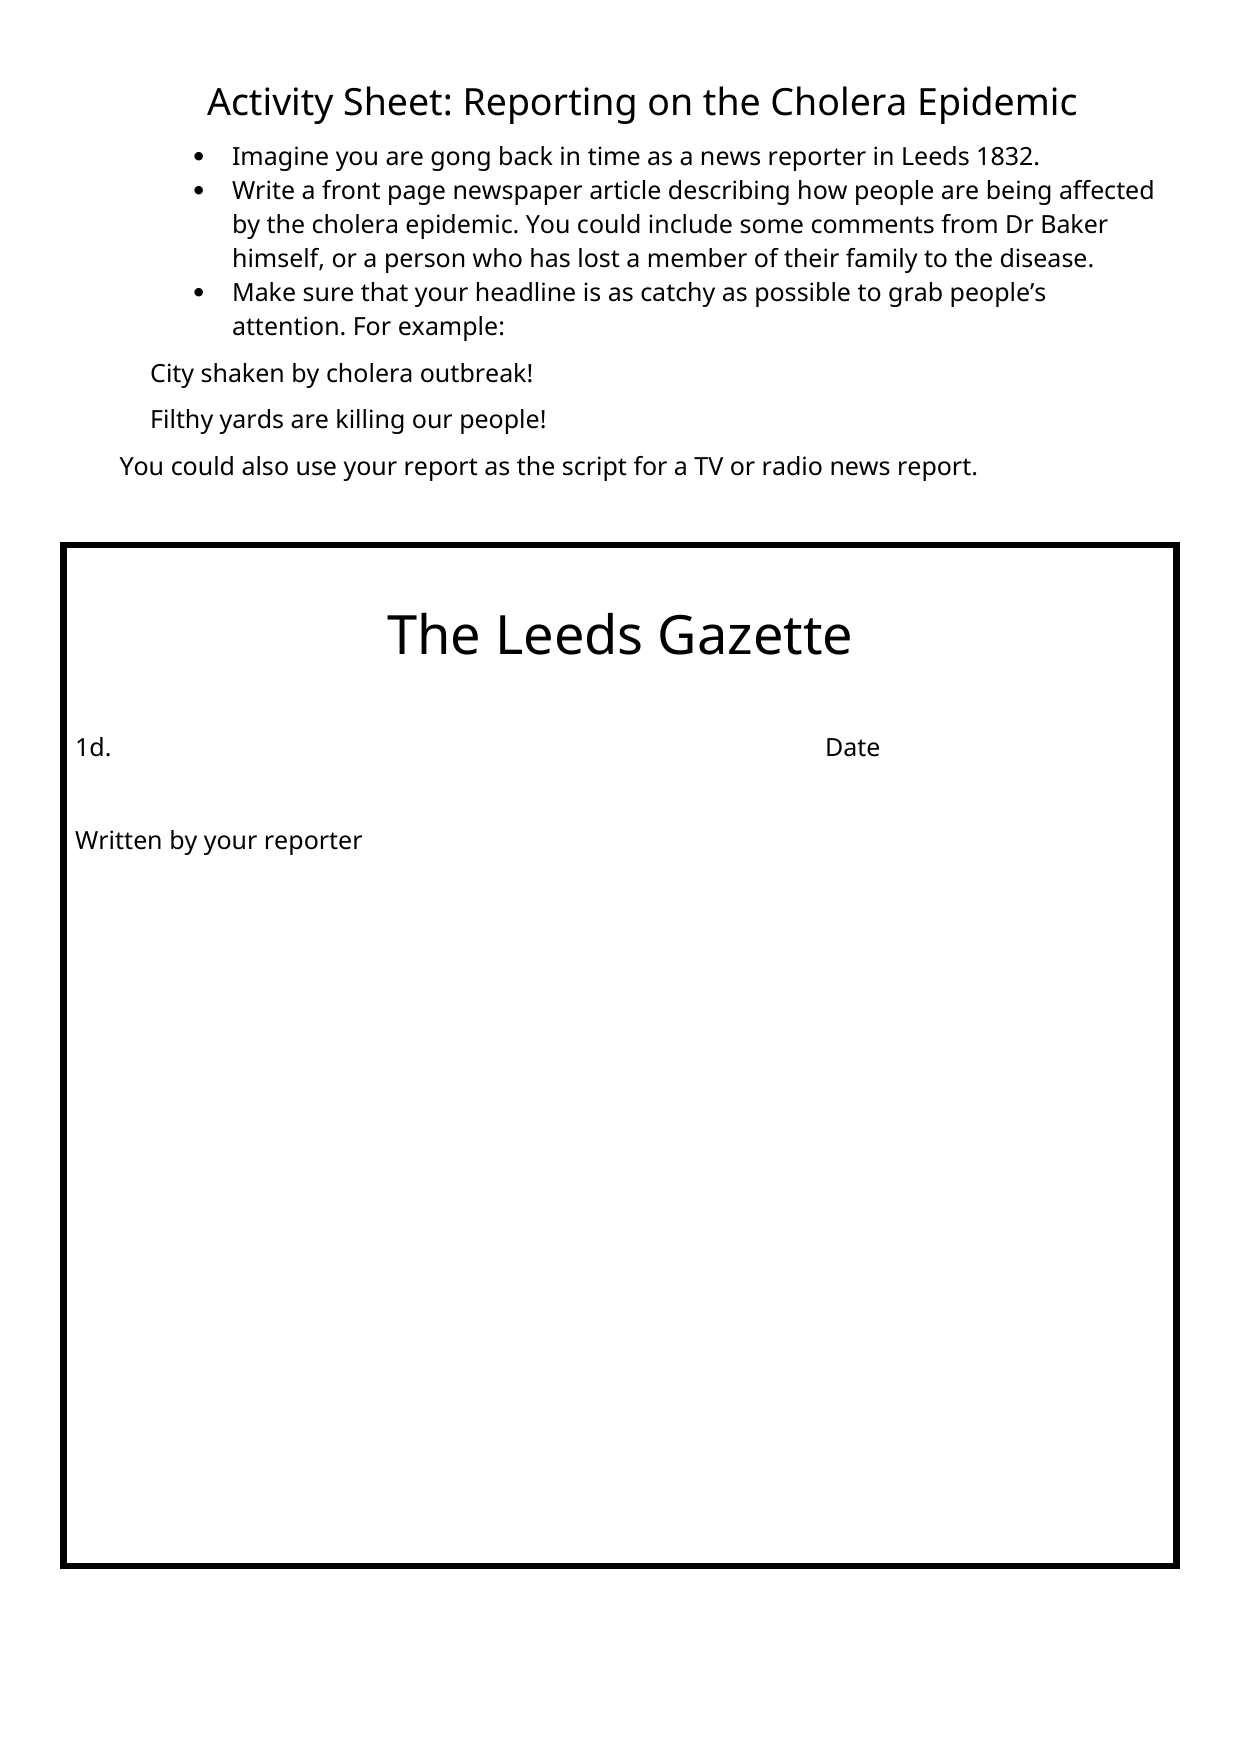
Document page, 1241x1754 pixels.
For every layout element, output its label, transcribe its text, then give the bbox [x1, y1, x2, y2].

text Filthy yards are killing our people! [150, 402, 1165, 436]
text You could also use your report as the script for a TV or radio news report. [119, 448, 1165, 483]
list Make sure that your headline is as catchy as possible to grab people’s attention. For example: [194, 275, 1165, 343]
text Written by your reporter [67, 814, 1173, 857]
text 1d. Date [67, 721, 1173, 763]
text The Leeds Gazette [67, 588, 1173, 670]
list Imagine you are gong back in time as a news reporter in Leeds 1832. [194, 138, 1165, 173]
text City shaken by cholera outbreak! [150, 355, 1165, 389]
text Activity Sheet: Reporting on the Cholera Epidemic [119, 75, 1165, 126]
list Write a front page newspaper article describing how people are being affected by the cholera epidemic. You could include some comments from Dr Baker himself, or a person who has lost a member of their family to the disease. [194, 173, 1165, 275]
